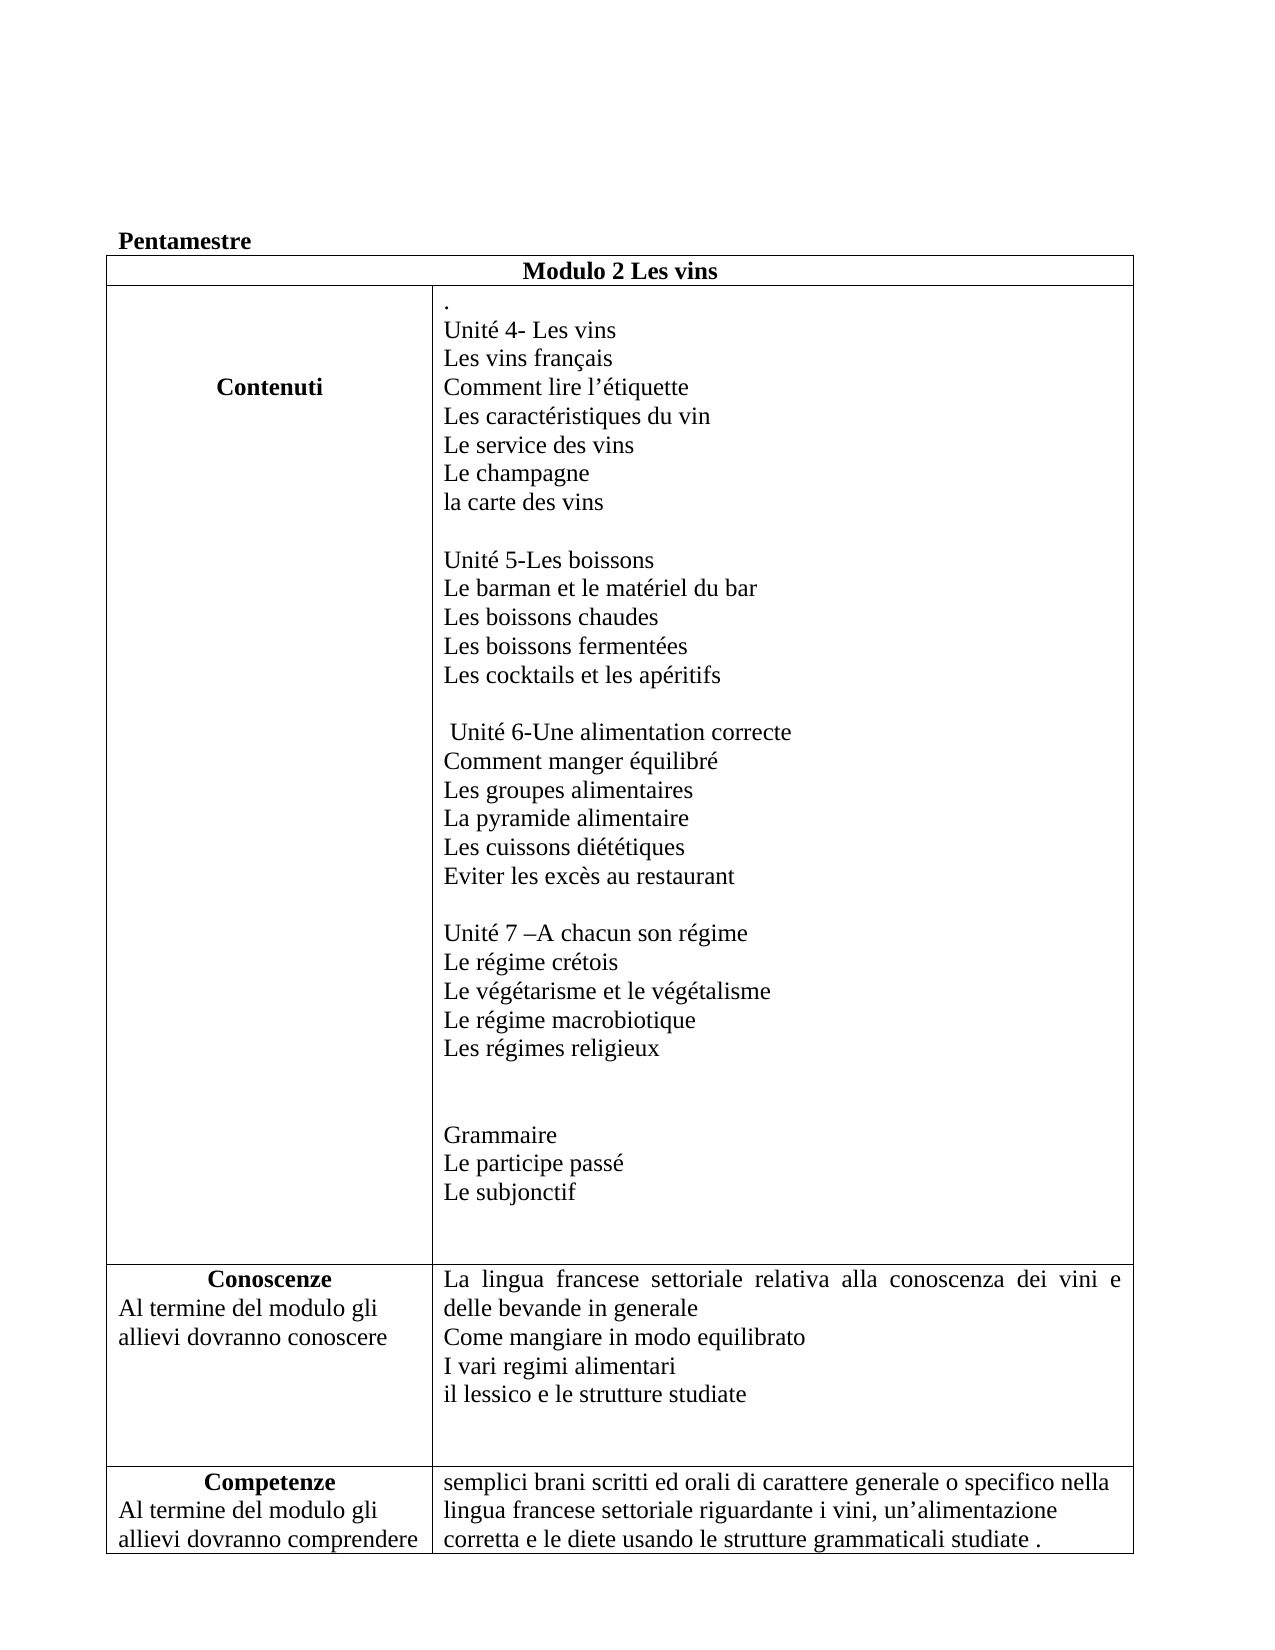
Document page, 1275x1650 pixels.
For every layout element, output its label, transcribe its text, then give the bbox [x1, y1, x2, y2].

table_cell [433, 1467, 1133, 1553]
table_cell Contenuti [107, 286, 432, 1263]
table_cell La lingua francese settoriale relativa alla conoscenza dei vini e delle bevande in generale Come mangiare in modo equilibrato I vari regimi alimentari il lessico e le strutture studiate [433, 1265, 1133, 1466]
text Pentamestre [118, 226, 1157, 255]
table_cell Conoscenze Al termine del modulo gli allievi dovranno conoscere [107, 1265, 432, 1466]
table_header Modulo 2 Les vins [107, 256, 1133, 285]
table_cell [107, 1467, 432, 1553]
table_cell . Unité 4- Les vins Les vins français Comment lire l’étiquette Les caractéristiques du vin Le service des vins Le champagne la carte des vins Unité 5-Les boissons Le barman et le matériel du bar Les boissons chaudes Les boissons fermentées Les cocktails et les apéritifs Unité 6-Une alimentation correcte Comment manger équilibré Les groupes alimentaires La pyramide alimentaire Les cuissons diététiques Eviter les excès au restaurant Unité 7 –A chacun son régime Le régime crétois Le végétarisme et le végétalisme Le régime macrobiotique Les régimes religieux Grammaire Le participe passé Le subjonctif [433, 286, 1133, 1263]
